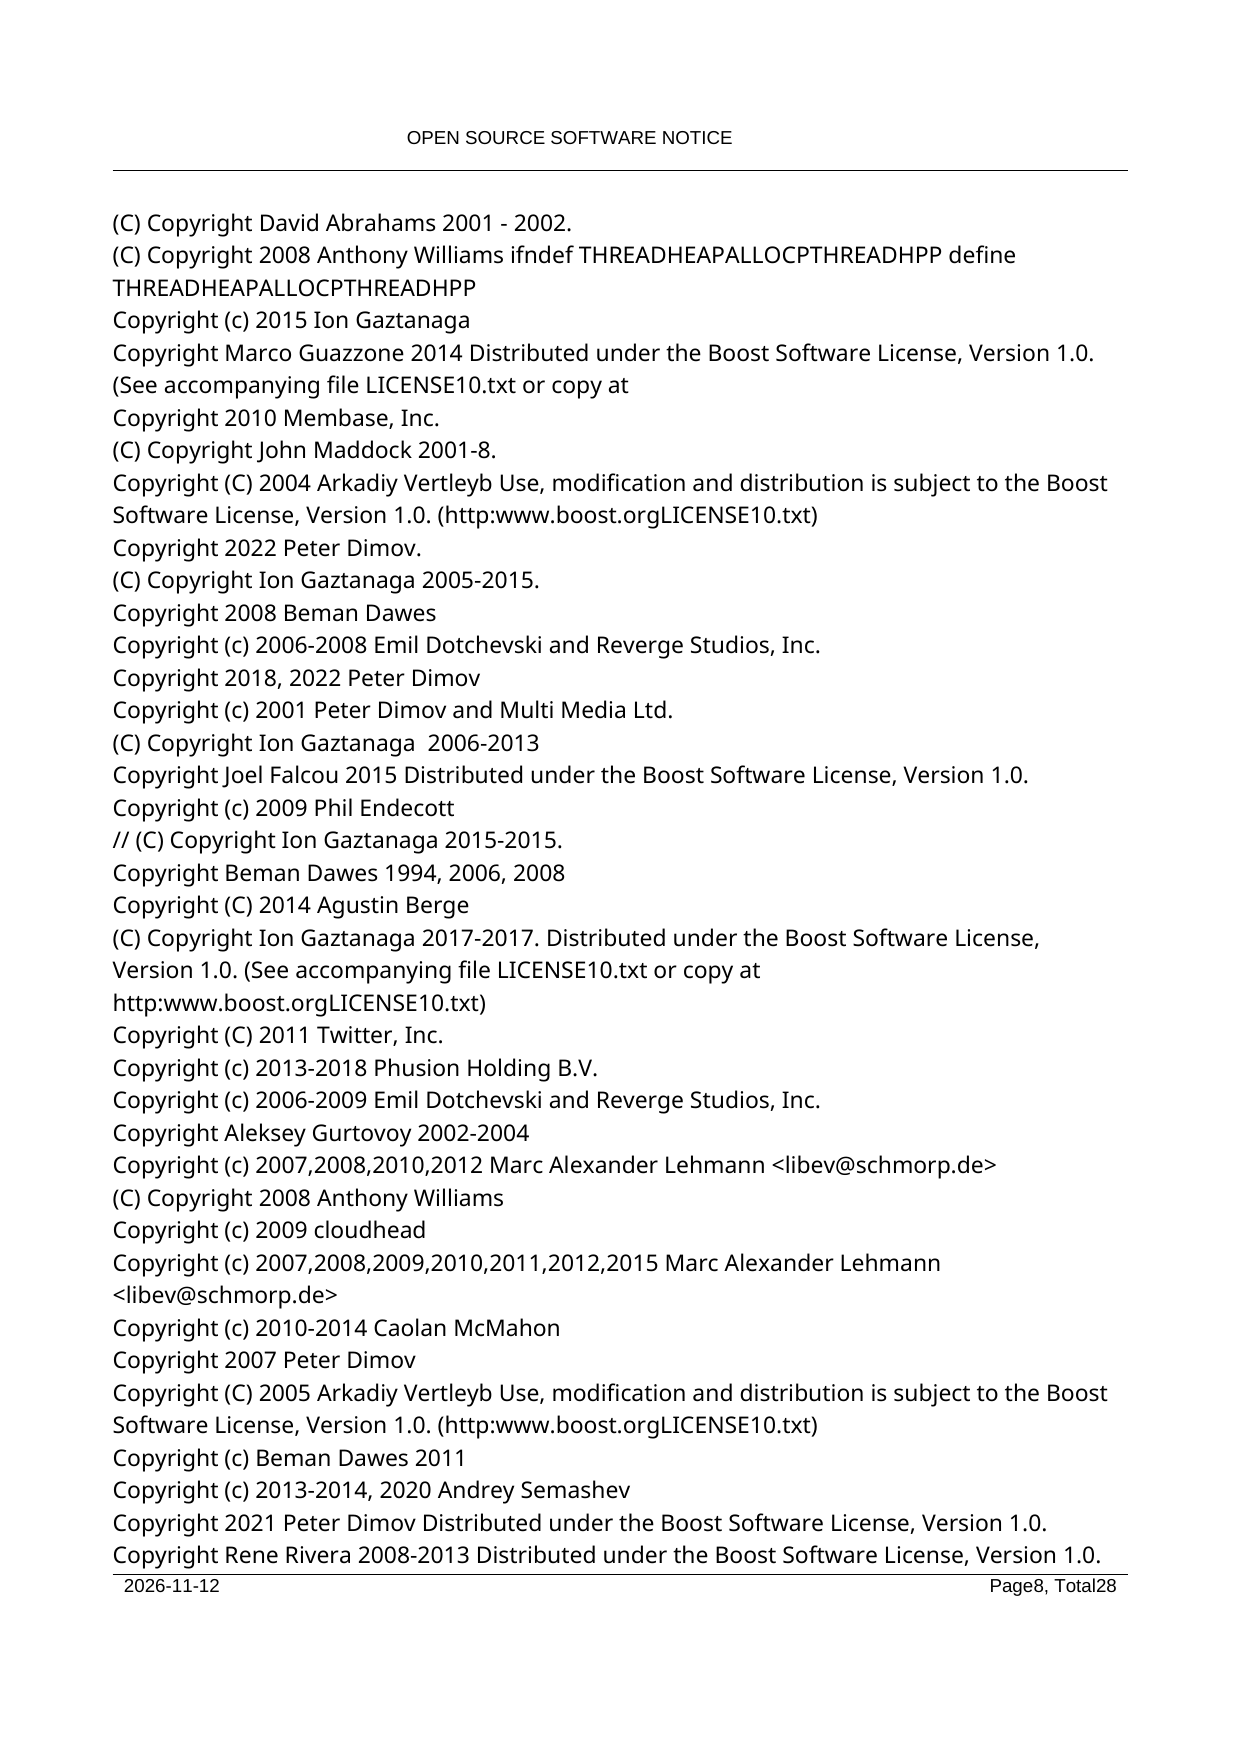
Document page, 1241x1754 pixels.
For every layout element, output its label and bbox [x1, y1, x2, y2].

text [112, 206, 1128, 1571]
